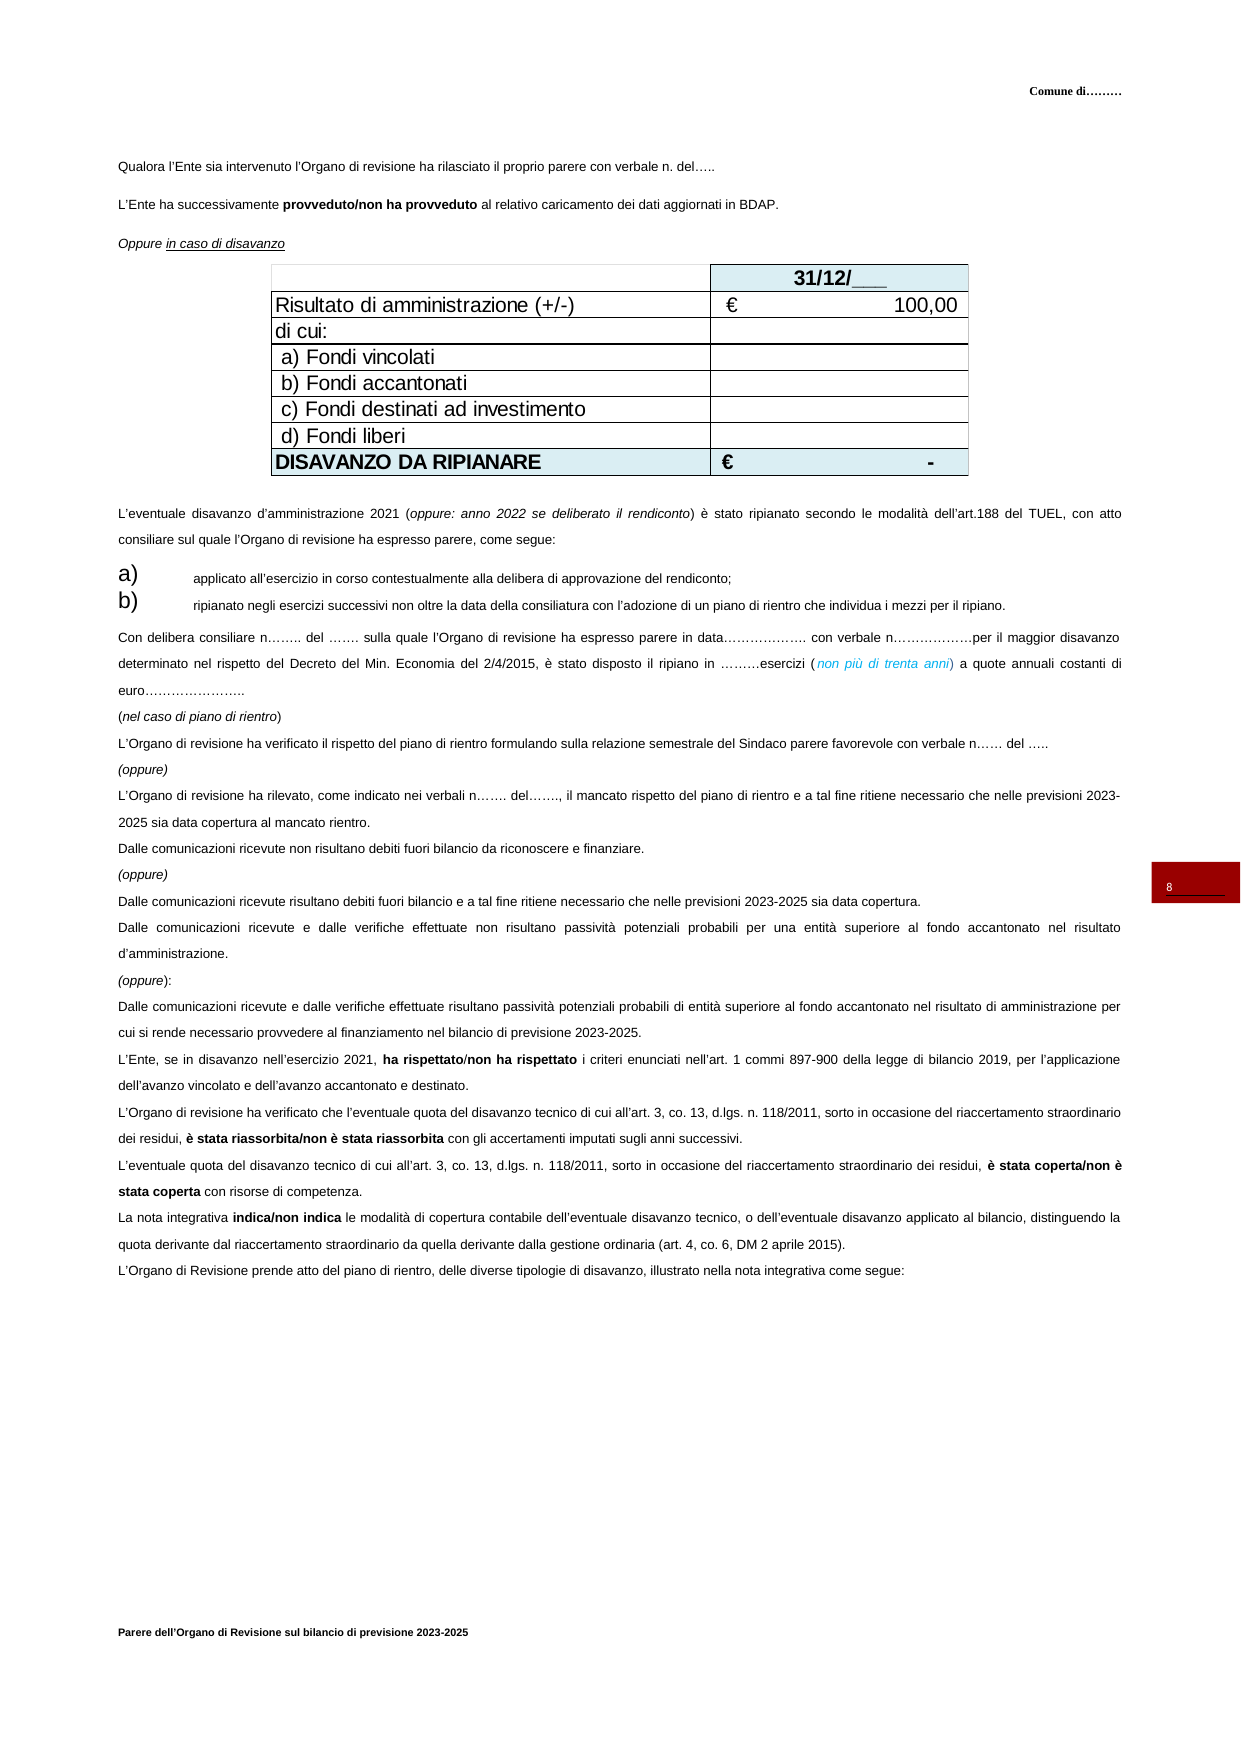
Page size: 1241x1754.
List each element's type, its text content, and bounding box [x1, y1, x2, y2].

text (oppure) [118, 751, 1122, 777]
text Dalle comunicazioni ricevute e dalle verifiche effettuate risultano passività potenziali probabili di entità superiore al fondo accantonato nel risultato di amministrazione per cui si rende necessario provvedere al finanziamento nel bilancio di previsione 2023-2025. [118, 988, 1122, 1041]
text Dalle comunicazioni ricevute risultano debiti fuori bilancio e a tal fine ritiene necessario che nelle previsioni 2023-2025 sia data copertura. [118, 883, 1122, 909]
text (oppure) [118, 856, 1122, 883]
text L’Organo di revisione ha rilevato, come indicato nei verbali n……. del……., il mancato rispetto del piano di rientro e a tal fine ritiene necessario che nelle previsioni 2023-2025 sia data copertura al mancato rientro. [118, 777, 1122, 830]
list applicato all’esercizio in corso contestualmente alla delibera di approvazione del rendiconto; [118, 560, 1122, 587]
text L’Ente ha successivamente provveduto/non ha provveduto al relativo caricamento dei dati aggiornati in BDAP. [118, 186, 1122, 213]
text Dalle comunicazioni ricevute e dalle verifiche effettuate non risultano passività potenziali probabili per una entità superiore al fondo accantonato nel risultato d’amministrazione. [118, 909, 1122, 962]
text Qualora l’Ente sia intervenuto l’Organo di revisione ha rilasciato il proprio parere con verbale n. del….. [118, 148, 1122, 174]
text Oppure in caso di disavanzo [118, 225, 1122, 252]
text L’eventuale quota del disavanzo tecnico di cui all’art. 3, co. 13, d.lgs. n. 118/2011, sorto in occasione del riaccertamento straordinario dei residui, è stata coperta/non è stata coperta con risorse di competenza. [118, 1147, 1122, 1199]
text (oppure): [118, 962, 1122, 988]
text La nota integrativa indica/non indica le modalità di copertura contabile dell’eventuale disavanzo tecnico, o dell’eventuale disavanzo applicato al bilancio, distinguendo la quota derivante dal riaccertamento straordinario da quella derivante dalla gestione ordinaria (art. 4, co. 6, DM 2 aprile 2015). [118, 1199, 1122, 1252]
list ripianato negli esercizi successivi non oltre la data della consiliatura con l’adozione di un piano di rientro che individua i mezzi per il ripiano. [118, 587, 1122, 613]
text L’Organo di revisione ha verificato il rispetto del piano di rientro formulando sulla relazione semestrale del Sindaco parere favorevole con verbale n…… del ….. [118, 725, 1122, 751]
text (nel caso di piano di rientro) [118, 698, 1122, 725]
text Dalle comunicazioni ricevute non risultano debiti fuori bilancio da riconoscere e finanziare. [118, 830, 1122, 856]
text L’Organo di revisione ha verificato che l’eventuale quota del disavanzo tecnico di cui all’art. 3, co. 13, d.lgs. n. 118/2011, sorto in occasione del riaccertamento straordinario dei residui, è stata riassorbita/non è stata riassorbita con gli accertamenti imputati sugli anni successivi. [118, 1094, 1122, 1146]
text L’Ente, se in disavanzo nell’esercizio 2021, ha rispettato/non ha rispettato i criteri enunciati nell’art. 1 commi 897-900 della legge di bilancio 2019, per l’applicazione dell’avanzo vincolato e dell’avanzo accantonato e destinato. [118, 1041, 1122, 1094]
text Con delibera consiliare n…….. del ……. sulla quale l’Organo di revisione ha espresso parere in data………………. con verbale n………………per il maggior disavanzo determinato nel rispetto del Decreto del Min. Economia del 2/4/2015, è stato disposto il ripiano in ………esercizi (non più di trenta anni) a quote annuali costanti di euro………………….. [118, 619, 1122, 698]
text L’Organo di Revisione prende atto del piano di rientro, delle diverse tipologie di disavanzo, illustrato nella nota integrativa come segue: [118, 1252, 1122, 1278]
text L’eventuale disavanzo d’amministrazione 2021 (oppure: anno 2022 se deliberato il rendiconto) è stato ripianato secondo le modalità dell’art.188 del TUEL, con atto consiliare sul quale l’Organo di revisione ha espresso parere, come segue: [118, 495, 1122, 548]
